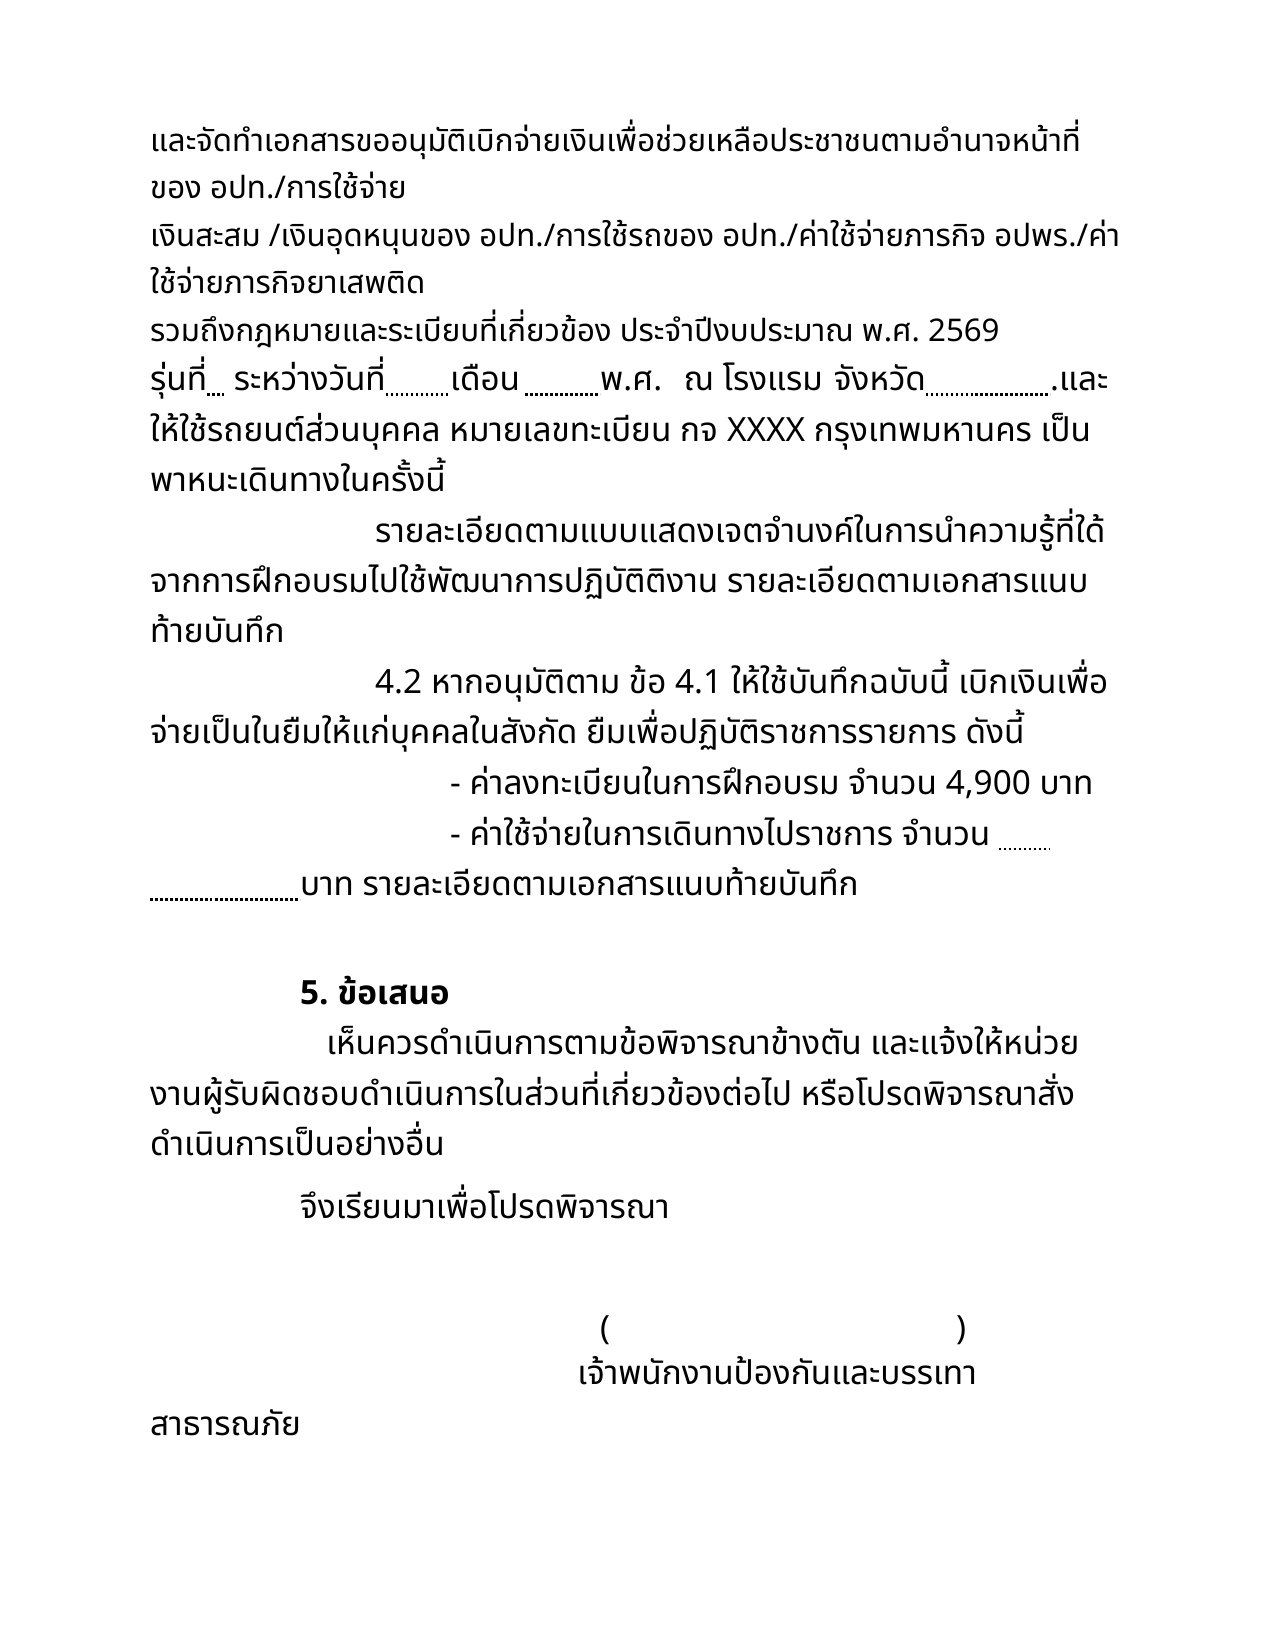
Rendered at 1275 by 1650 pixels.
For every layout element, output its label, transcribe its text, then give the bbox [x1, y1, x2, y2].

text เห็นควรดำเนินการตามข้อพิจารณาข้างตัน และแจ้งให้หน่วยงานผู้รับผิดชอบดำเนินการในส่วนที่เกี่ยวข้องต่อไป หรือโปรดพิจารณาสั่งดำเนินการเป็นอย่างอื่น [150, 1019, 1125, 1171]
text เจ้าพนักงานป้องกันและบรรเทาสาธารณภัย [150, 1349, 1125, 1450]
text จึงเรียนมาเพื่อโปรดพิจารณา [150, 1183, 1125, 1233]
text รุ่นที่ ระหว่างวันที่ เดือน พ.ศ. ณ โรงแรม จังหวัด .และให้ใช้รถยนต์ส่วนบุคคล หมายเลขทะเบียน กจ XXXX กรุงเทพมหานคร เป็นพาหนะเดินทางในครั้งนี้ [150, 355, 1125, 507]
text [150, 118, 1125, 355]
text ( ) [150, 1304, 1125, 1349]
text 5. ข้อเสนอ [150, 969, 1125, 1019]
text 4.2 หากอนุมัติตาม ข้อ 4.1 ให้ใช้บันทึกฉบับนี้ เบิกเงินเพื่อจ่ายเป็นในยืมให้แก่บุคคลในสังกัด ยืมเพื่อปฏิบัติราชการรายการ ดังนี้ [150, 658, 1125, 759]
text รายละเอียดตามแบบแสดงเจตจำนงค์ในการนำความรู้ที่ใด้จากการฝึกอบรมไปใช้พัฒนาการปฏิบัติติงาน รายละเอียดตามเอกสารแนบท้ายบันทึก [150, 507, 1125, 658]
text - ค่าใช้จ่ายในการเดินทางไปราชการ จำนวน บาท รายละเอียดตามเอกสารแนบท้ายบันทึก [150, 809, 1125, 911]
text - ค่าลงทะเบียนในการฝึกอบรม จำนวน 4,900 บาท [150, 759, 1125, 809]
